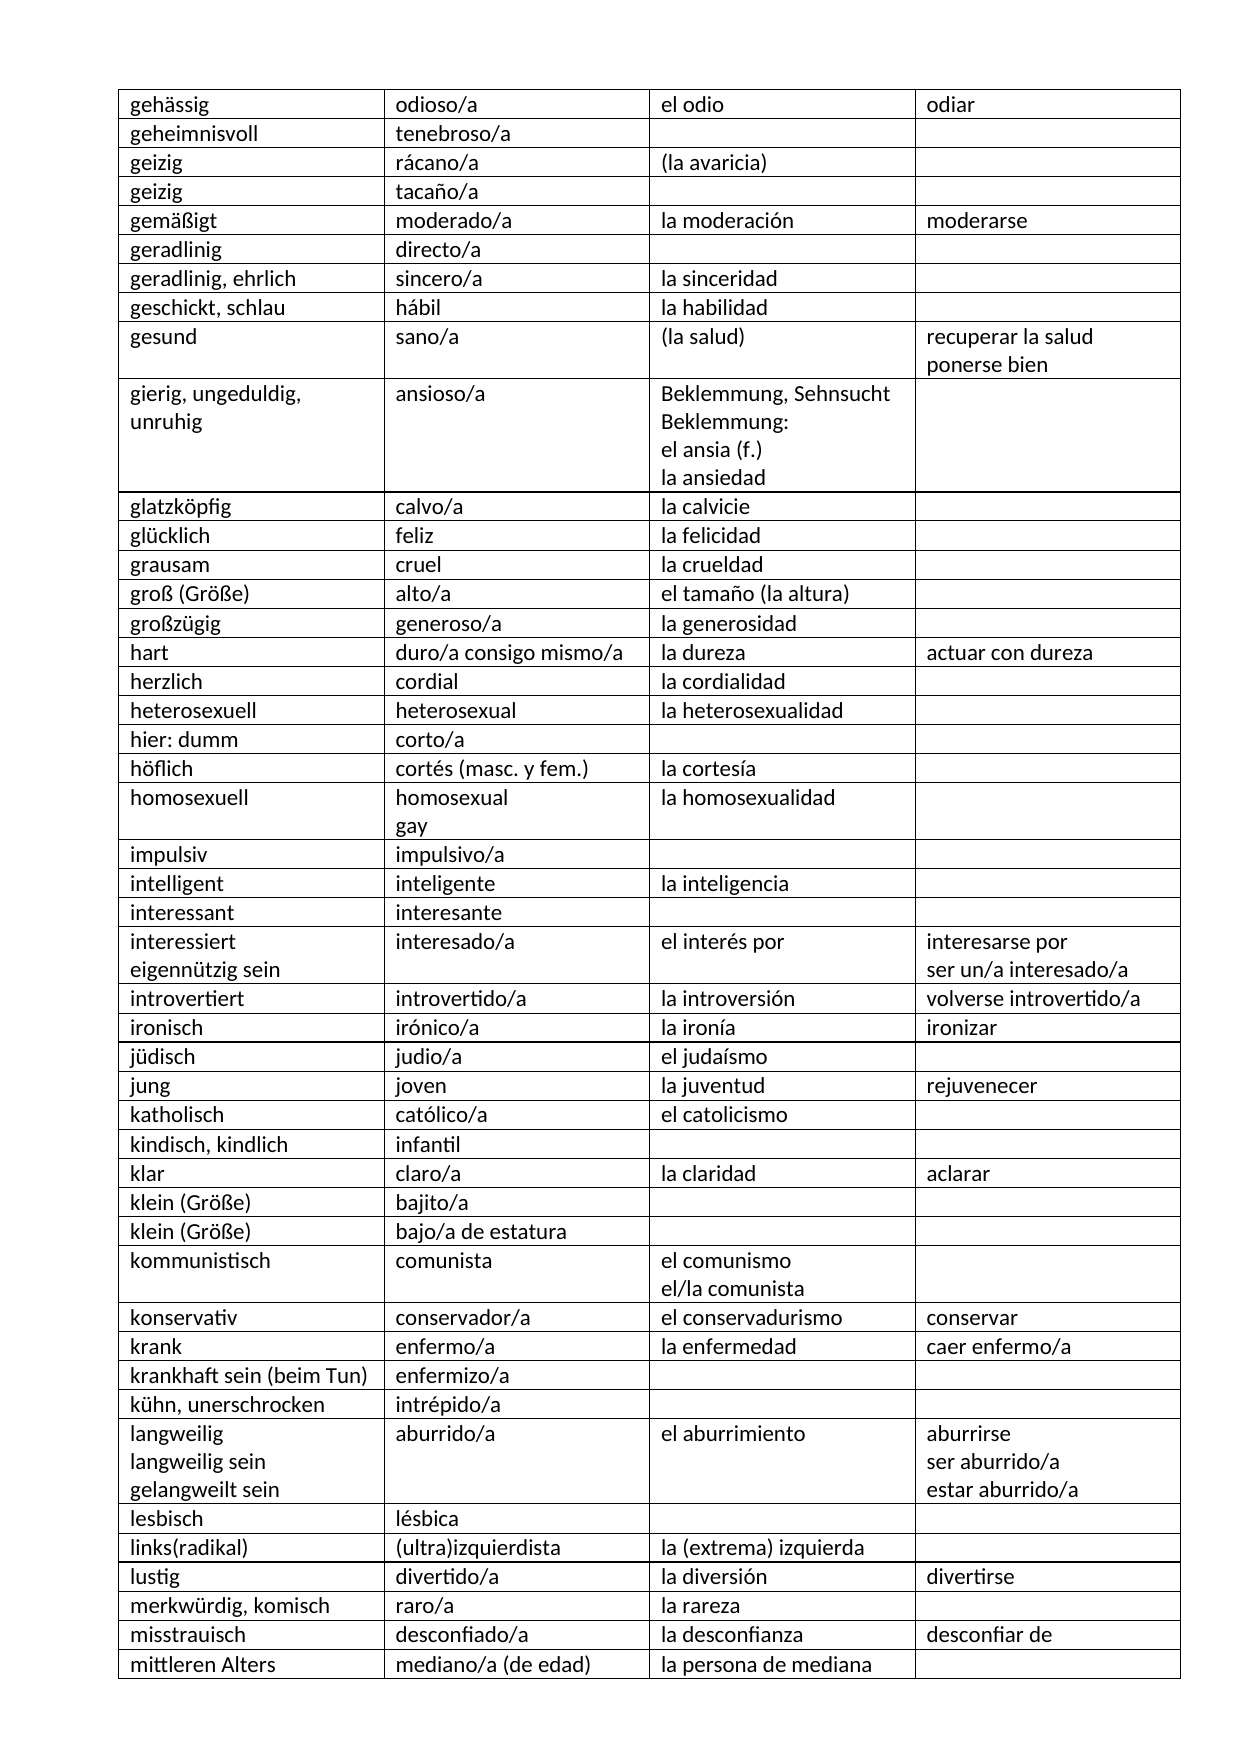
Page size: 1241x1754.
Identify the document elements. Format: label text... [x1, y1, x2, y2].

table_cell la homosexualidad [650, 783, 915, 839]
table_cell [916, 1217, 1180, 1245]
table_cell hart [119, 638, 384, 666]
table_cell [650, 725, 915, 753]
table_cell [916, 1246, 1180, 1302]
table_cell interesarse por ser un/a interesado/a [916, 927, 1180, 983]
table_cell recuperar la salud ponerse bien [916, 322, 1180, 378]
table_cell católico/a [385, 1101, 649, 1129]
table_cell (ultra)izquierdista [385, 1534, 649, 1561]
table_cell la claridad [650, 1159, 915, 1187]
table_cell [650, 1504, 915, 1532]
table_cell impulsiv [119, 840, 384, 868]
table_cell geheimnisvoll [119, 119, 384, 147]
table_cell impulsivo/a [385, 840, 649, 868]
table_cell tacaño/a [385, 177, 649, 205]
table_cell la inteligencia [650, 869, 915, 897]
table_cell caer enfermo/a [916, 1332, 1180, 1360]
table_cell [916, 1650, 1180, 1678]
table_cell volverse introvertido/a [916, 984, 1180, 1012]
table_cell [916, 840, 1180, 868]
table_cell [916, 754, 1180, 782]
table_cell conservar [916, 1303, 1180, 1331]
table_cell ansioso/a [385, 379, 649, 491]
table_cell [916, 119, 1180, 147]
table_cell kindisch, kindlich [119, 1130, 384, 1158]
table_cell el interés por [650, 927, 915, 983]
table_cell heterosexual [385, 696, 649, 724]
table_cell la ironía [650, 1014, 915, 1041]
table_cell la enfermedad [650, 1332, 915, 1360]
table_cell [916, 696, 1180, 724]
table_cell la crueldad [650, 551, 915, 578]
table_cell misstrauisch [119, 1621, 384, 1649]
table_cell geizig [119, 177, 384, 205]
table_cell sincero/a [385, 264, 649, 292]
table_cell [916, 1188, 1180, 1216]
table_cell [650, 119, 915, 147]
table_cell corto/a [385, 725, 649, 753]
table_cell el judaísmo [650, 1043, 915, 1071]
table_cell lustig [119, 1563, 384, 1591]
table_cell sano/a [385, 322, 649, 378]
table_cell lesbisch [119, 1504, 384, 1532]
table_cell großzügig [119, 609, 384, 637]
table_cell langweilig langweilig sein gelangweilt sein [119, 1419, 384, 1503]
table_cell el odio [650, 90, 915, 118]
table_cell mittleren Alters [119, 1650, 384, 1678]
table_cell tenebroso/a [385, 119, 649, 147]
table_cell [650, 235, 915, 263]
table_cell conservador/a [385, 1303, 649, 1331]
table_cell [650, 1650, 915, 1678]
table_cell la sinceridad [650, 264, 915, 292]
table_cell groß (Größe) [119, 580, 384, 608]
table_cell [650, 1188, 915, 1216]
table_cell [916, 667, 1180, 695]
table_cell la desconfianza [650, 1621, 915, 1649]
table_cell [916, 1130, 1180, 1158]
table_cell höflich [119, 754, 384, 782]
table_cell [916, 869, 1180, 897]
table_cell divertido/a [385, 1563, 649, 1591]
table_cell [916, 725, 1180, 753]
table_cell links(radikal) [119, 1534, 384, 1561]
table_cell homosexuell [119, 783, 384, 839]
table_cell katholisch [119, 1101, 384, 1129]
table_cell [916, 521, 1180, 549]
table_cell [916, 293, 1180, 321]
table_cell [650, 177, 915, 205]
table_cell heterosexuell [119, 696, 384, 724]
table_cell hábil [385, 293, 649, 321]
table_cell [650, 898, 915, 926]
table_cell [916, 609, 1180, 637]
table_cell la moderación [650, 206, 915, 234]
table_cell kommunistisch [119, 1246, 384, 1302]
table_cell el comunismo el/la comunista [650, 1246, 915, 1302]
table_cell gemäßigt [119, 206, 384, 234]
table_cell feliz [385, 521, 649, 549]
table_cell glücklich [119, 521, 384, 549]
table_cell ironizar [916, 1014, 1180, 1041]
table_cell odioso/a [385, 90, 649, 118]
table_cell geizig [119, 148, 384, 176]
table_cell [650, 1390, 915, 1418]
table_cell moderarse [916, 206, 1180, 234]
table_cell [916, 1361, 1180, 1389]
table_cell herzlich [119, 667, 384, 695]
table_cell [916, 493, 1180, 520]
table_cell desconfiar de [916, 1621, 1180, 1649]
table_cell gierig, ungeduldig, unruhig [119, 379, 384, 491]
table_cell jung [119, 1072, 384, 1099]
table_cell la cordialidad [650, 667, 915, 695]
table_cell Beklemmung, Sehnsucht Beklemmung: el ansia (f.) la ansiedad [650, 379, 915, 491]
table_cell odiar [916, 90, 1180, 118]
table_cell judio/a [385, 1043, 649, 1071]
table_cell klein (Größe) [119, 1188, 384, 1216]
table_cell geradlinig [119, 235, 384, 263]
table_cell interesado/a [385, 927, 649, 983]
table_cell [650, 1217, 915, 1245]
table_cell [916, 264, 1180, 292]
table_cell (la salud) [650, 322, 915, 378]
table_cell cordial [385, 667, 649, 695]
table_cell krankhaft sein (beim Tun) [119, 1361, 384, 1389]
table_cell geradlinig, ehrlich [119, 264, 384, 292]
table_cell aburrido/a [385, 1419, 649, 1503]
table_cell [916, 148, 1180, 176]
table_cell [916, 1504, 1180, 1532]
table_cell [916, 235, 1180, 263]
table_cell [916, 379, 1180, 491]
table_cell duro/a consigo mismo/a [385, 638, 649, 666]
table_cell actuar con dureza [916, 638, 1180, 666]
table_cell la juventud [650, 1072, 915, 1099]
table_cell ironisch [119, 1014, 384, 1041]
table_cell [916, 1390, 1180, 1418]
table_cell [916, 177, 1180, 205]
table_cell bajo/a de estatura [385, 1217, 649, 1245]
table_cell cortés (masc. y fem.) [385, 754, 649, 782]
table_cell [650, 1130, 915, 1158]
table_cell gehässig [119, 90, 384, 118]
table_cell bajito/a [385, 1188, 649, 1216]
table_cell la introversión [650, 984, 915, 1012]
table_cell desconfiado/a [385, 1621, 649, 1649]
table_cell la dureza [650, 638, 915, 666]
table_cell [916, 551, 1180, 578]
table_cell la habilidad [650, 293, 915, 321]
table_cell directo/a [385, 235, 649, 263]
table_cell lésbica [385, 1504, 649, 1532]
table_cell rejuvenecer [916, 1072, 1180, 1099]
table_cell la cortesía [650, 754, 915, 782]
table_cell hier: dumm [119, 725, 384, 753]
table_cell interesante [385, 898, 649, 926]
table_cell la felicidad [650, 521, 915, 549]
table_cell homosexual gay [385, 783, 649, 839]
table_cell divertirse [916, 1563, 1180, 1591]
table_cell kühn, unerschrocken [119, 1390, 384, 1418]
table_cell interessant [119, 898, 384, 926]
table_cell moderado/a [385, 206, 649, 234]
table_cell infantil [385, 1130, 649, 1158]
table_cell merkwürdig, komisch [119, 1592, 384, 1619]
table_cell irónico/a [385, 1014, 649, 1041]
table_cell la generosidad [650, 609, 915, 637]
table_cell inteligente [385, 869, 649, 897]
table_cell intrépido/a [385, 1390, 649, 1418]
table_cell la calvicie [650, 493, 915, 520]
table_cell aburrirse ser aburrido/a estar aburrido/a [916, 1419, 1180, 1503]
table_cell gesund [119, 322, 384, 378]
table_cell (la avaricia) [650, 148, 915, 176]
table_cell el tamaño (la altura) [650, 580, 915, 608]
table_cell grausam [119, 551, 384, 578]
table_cell joven [385, 1072, 649, 1099]
table_cell mediano/a (de edad) [385, 1650, 649, 1678]
table_cell [916, 898, 1180, 926]
table_cell la (extrema) izquierda [650, 1534, 915, 1561]
table_cell [916, 1592, 1180, 1619]
table_cell klar [119, 1159, 384, 1187]
table_cell konservativ [119, 1303, 384, 1331]
table_cell [916, 1043, 1180, 1071]
table_cell geschickt, schlau [119, 293, 384, 321]
table_cell aclarar [916, 1159, 1180, 1187]
table_cell klein (Größe) [119, 1217, 384, 1245]
table_cell comunista [385, 1246, 649, 1302]
table_cell introvertido/a [385, 984, 649, 1012]
table_cell jüdisch [119, 1043, 384, 1071]
table_cell intelligent [119, 869, 384, 897]
table_cell krank [119, 1332, 384, 1360]
table_cell calvo/a [385, 493, 649, 520]
table_cell [916, 783, 1180, 839]
table_cell el conservadurismo [650, 1303, 915, 1331]
table_cell el catolicismo [650, 1101, 915, 1129]
table_cell la rareza [650, 1592, 915, 1619]
table_cell [916, 1101, 1180, 1129]
table_cell alto/a [385, 580, 649, 608]
table_cell [650, 840, 915, 868]
table_cell glatzköpfig [119, 493, 384, 520]
table_cell [916, 580, 1180, 608]
table_cell introvertiert [119, 984, 384, 1012]
table_cell rácano/a [385, 148, 649, 176]
table_cell enfermo/a [385, 1332, 649, 1360]
table_cell generoso/a [385, 609, 649, 637]
table_cell [916, 1534, 1180, 1561]
table_cell el aburrimiento [650, 1419, 915, 1503]
table_cell la diversión [650, 1563, 915, 1591]
table_cell [650, 1361, 915, 1389]
table_cell raro/a [385, 1592, 649, 1619]
table_cell cruel [385, 551, 649, 578]
table_cell interessiert eigennützig sein [119, 927, 384, 983]
table_cell enfermizo/a [385, 1361, 649, 1389]
table_cell claro/a [385, 1159, 649, 1187]
table_cell la heterosexualidad [650, 696, 915, 724]
